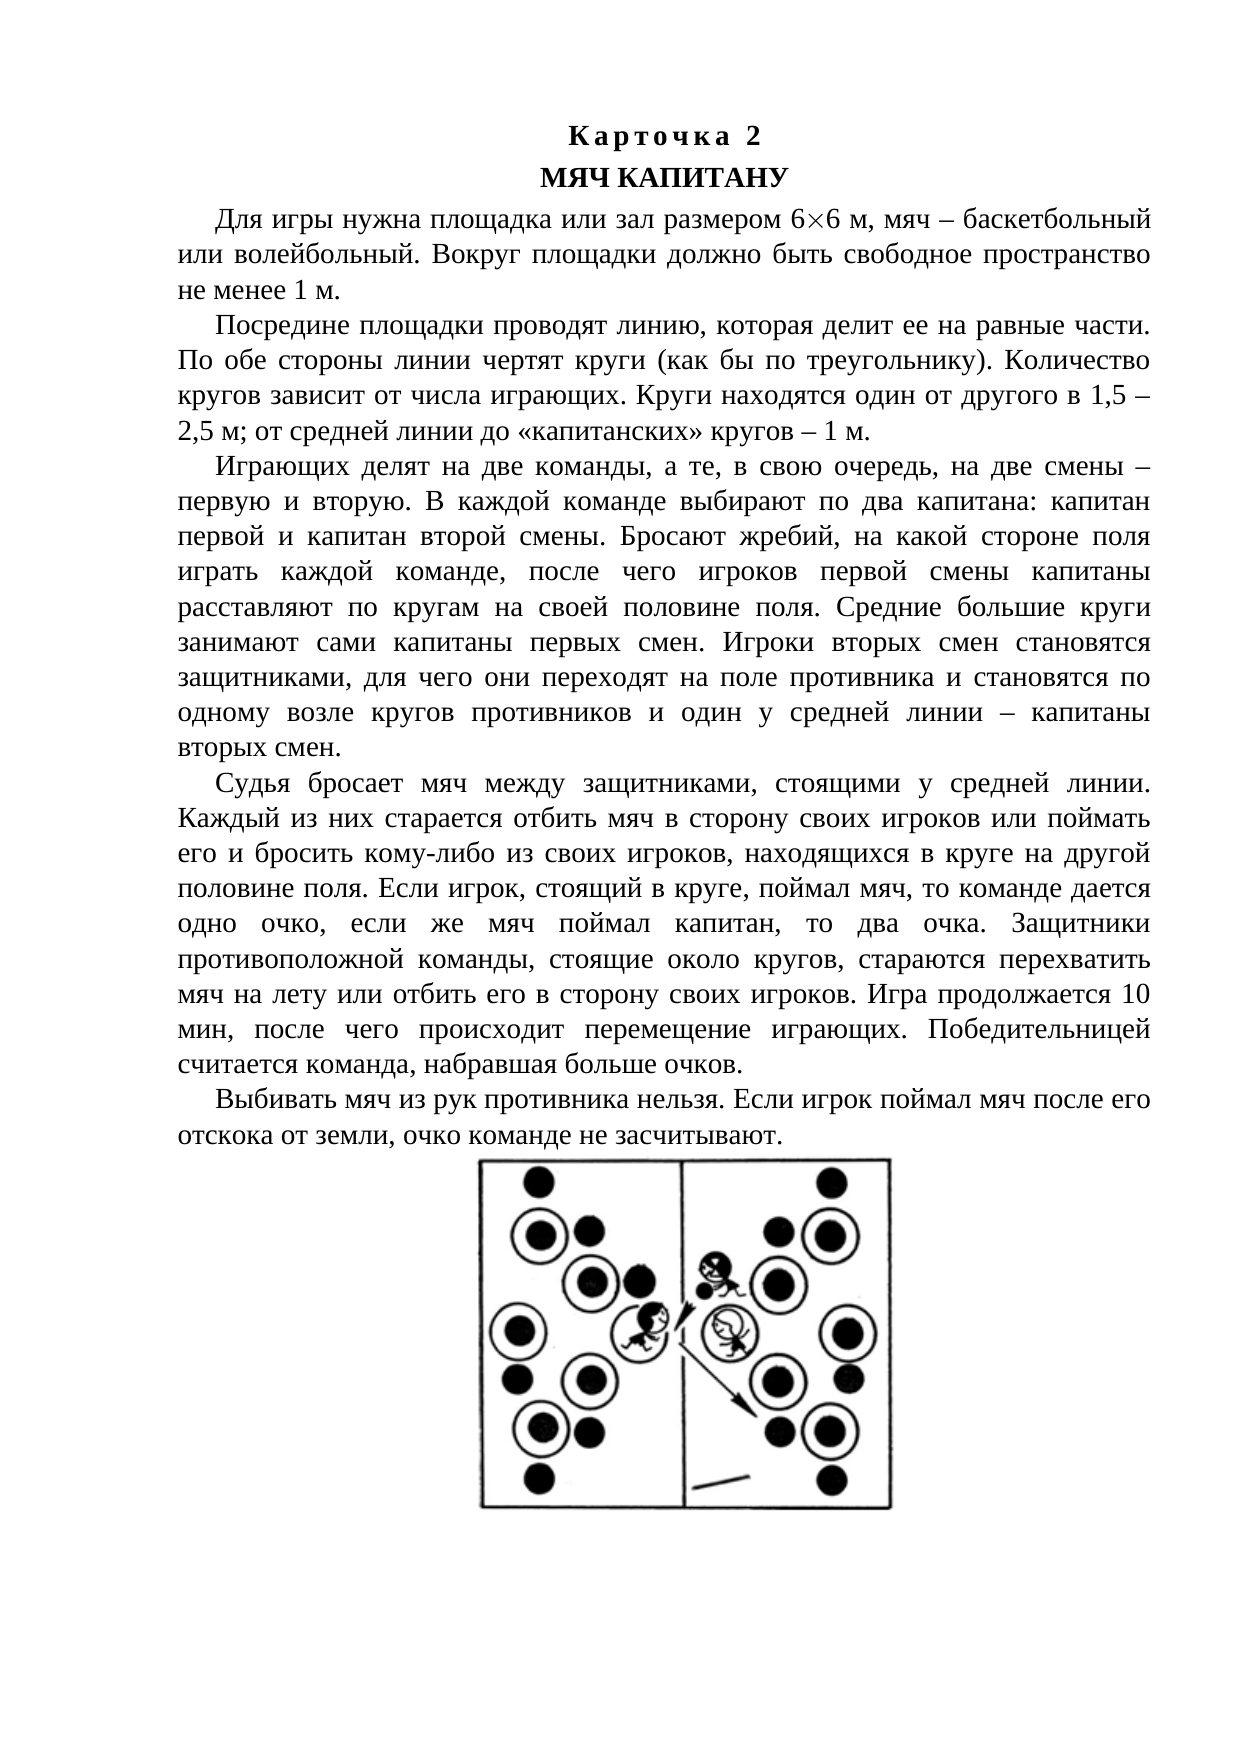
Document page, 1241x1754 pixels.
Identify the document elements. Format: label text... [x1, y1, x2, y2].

text Для игры нужна площадка или зал размером 66 м, мяч – баскетбольный или волейбольный. Вокруг площадки должно быть свободное пространство не менее 1 м. [177, 201, 1152, 305]
text Играющих делят на две команды, а те, в свою очередь, на две смены – первую и вторую. В каждой команде выбирают по два капитана: капитан первой и капитан второй смены. Бросают жребий, на какой стороне поля играть каждой команде, после чего игроков первой смены капитаны расставляют по кругам на своей половине поля. Средние большие круги занимают сами капитаны первых смен. Игроки вторых смен становятся защитниками, для чего они переходят на поле противника и становятся по одному возле кругов противников и один у средней линии – капитаны вторых смен. [177, 448, 1152, 763]
text Мяч капитану [177, 160, 1152, 193]
text Посредине площадки проводят линию, которая делит ее на равные части. По обе стороны линии чертят круги (как бы по треугольнику). Количество кругов зависит от числа играющих. Круги находятся один от другого в 1,5 – 2,5 м; от средней линии до «капитанских» кругов – 1 м. [177, 307, 1152, 446]
text Судья бросает мяч между защитниками, стоящими у средней линии. Каждый из них старается отбить мяч в сторону своих игроков или поймать его и бросить кому-либо из своих игроков, находящихся в круге на другой половине поля. Если игрок, стоящий в круге, поймал мяч, то команде дается одно очко, если же мяч поймал капитан, то два очка. Защитники противоположной команды, стоящие около кругов, стараются перехватить мяч на лету или отбить его в сторону своих игроков. Игра продолжается 10 мин, после чего происходит перемещение играющих. Победительницей считается команда, набравшая больше очков. [177, 765, 1152, 1080]
text Карточка 2 [177, 118, 1152, 152]
text Выбивать мяч из рук противника нельзя. Если игрок поймал мяч после его отскока от земли, очко команде не засчитывают. [177, 1082, 1152, 1150]
picture [471, 1152, 895, 1518]
